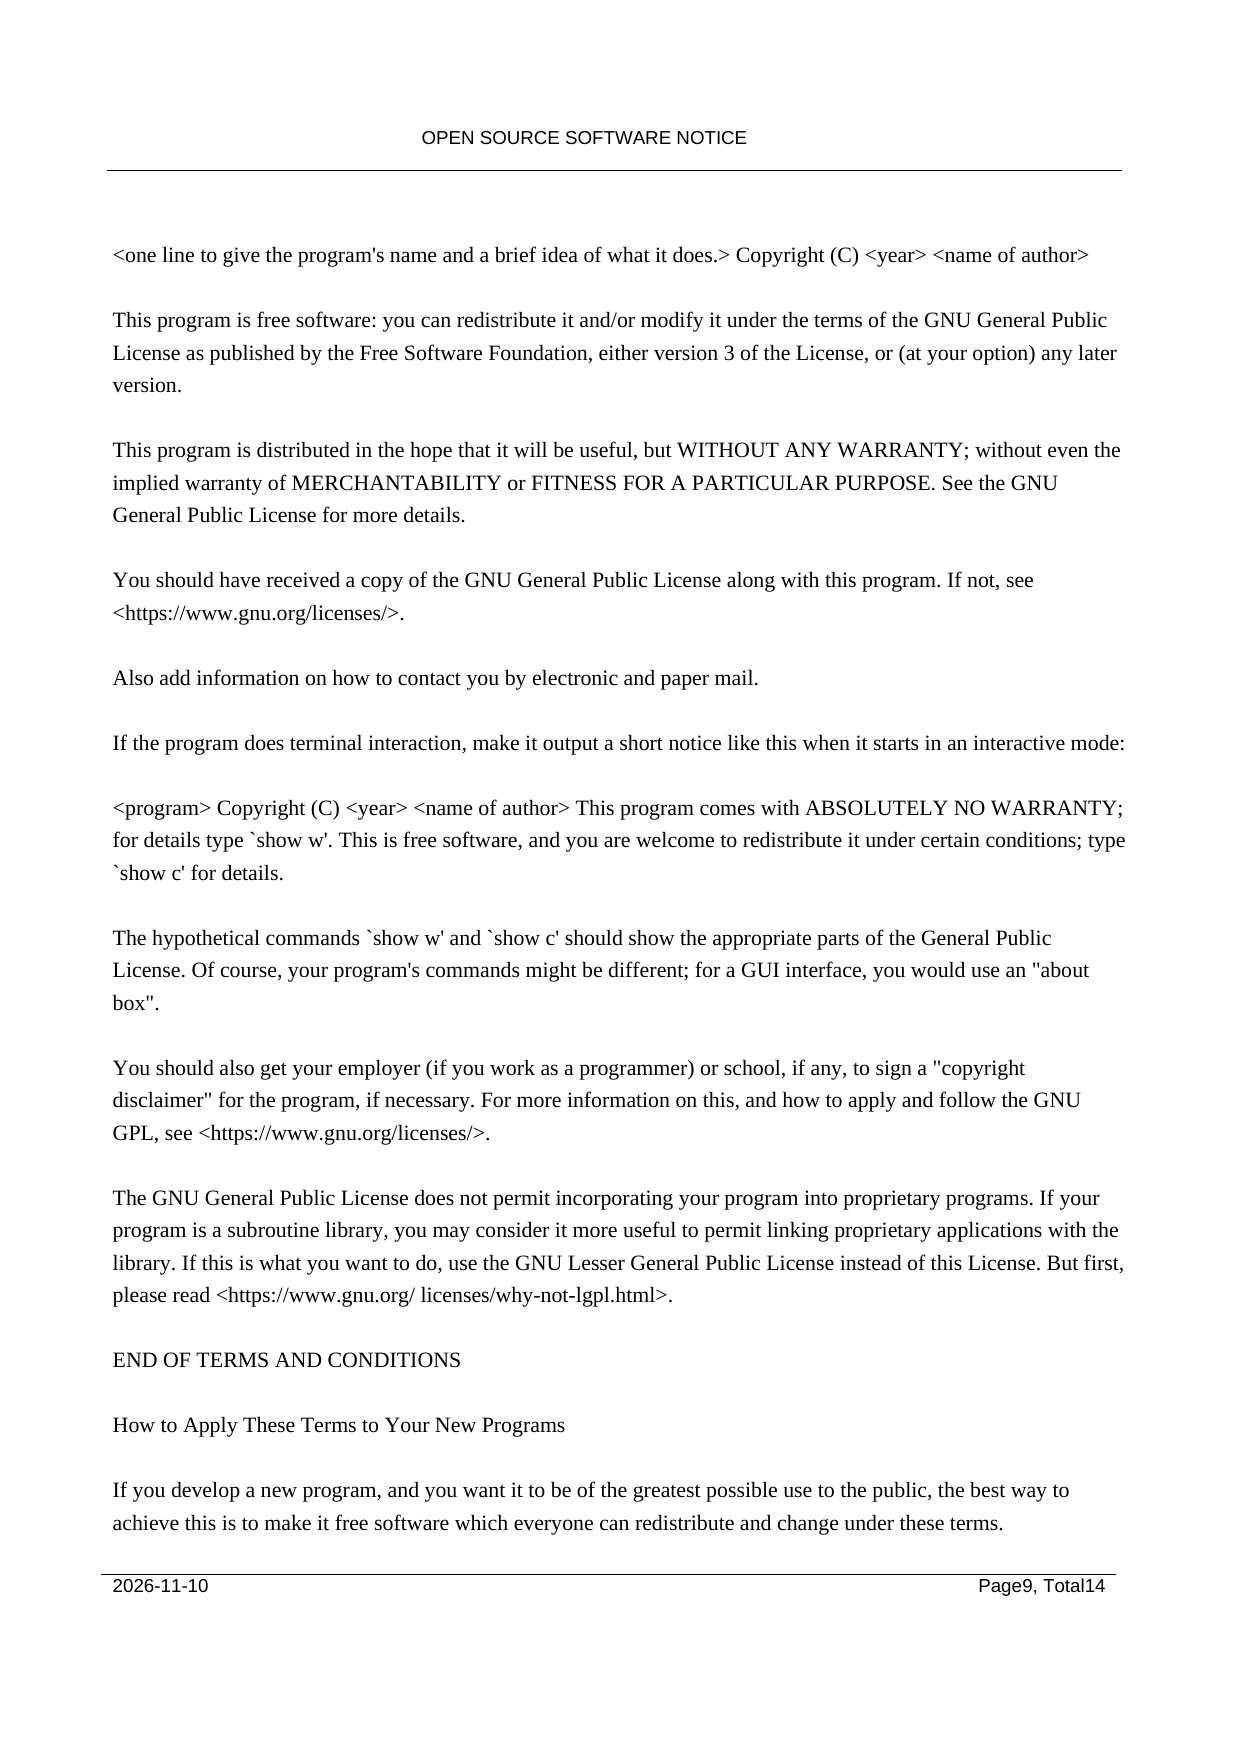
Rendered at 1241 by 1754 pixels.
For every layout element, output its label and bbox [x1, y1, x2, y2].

text [112, 206, 1128, 1539]
